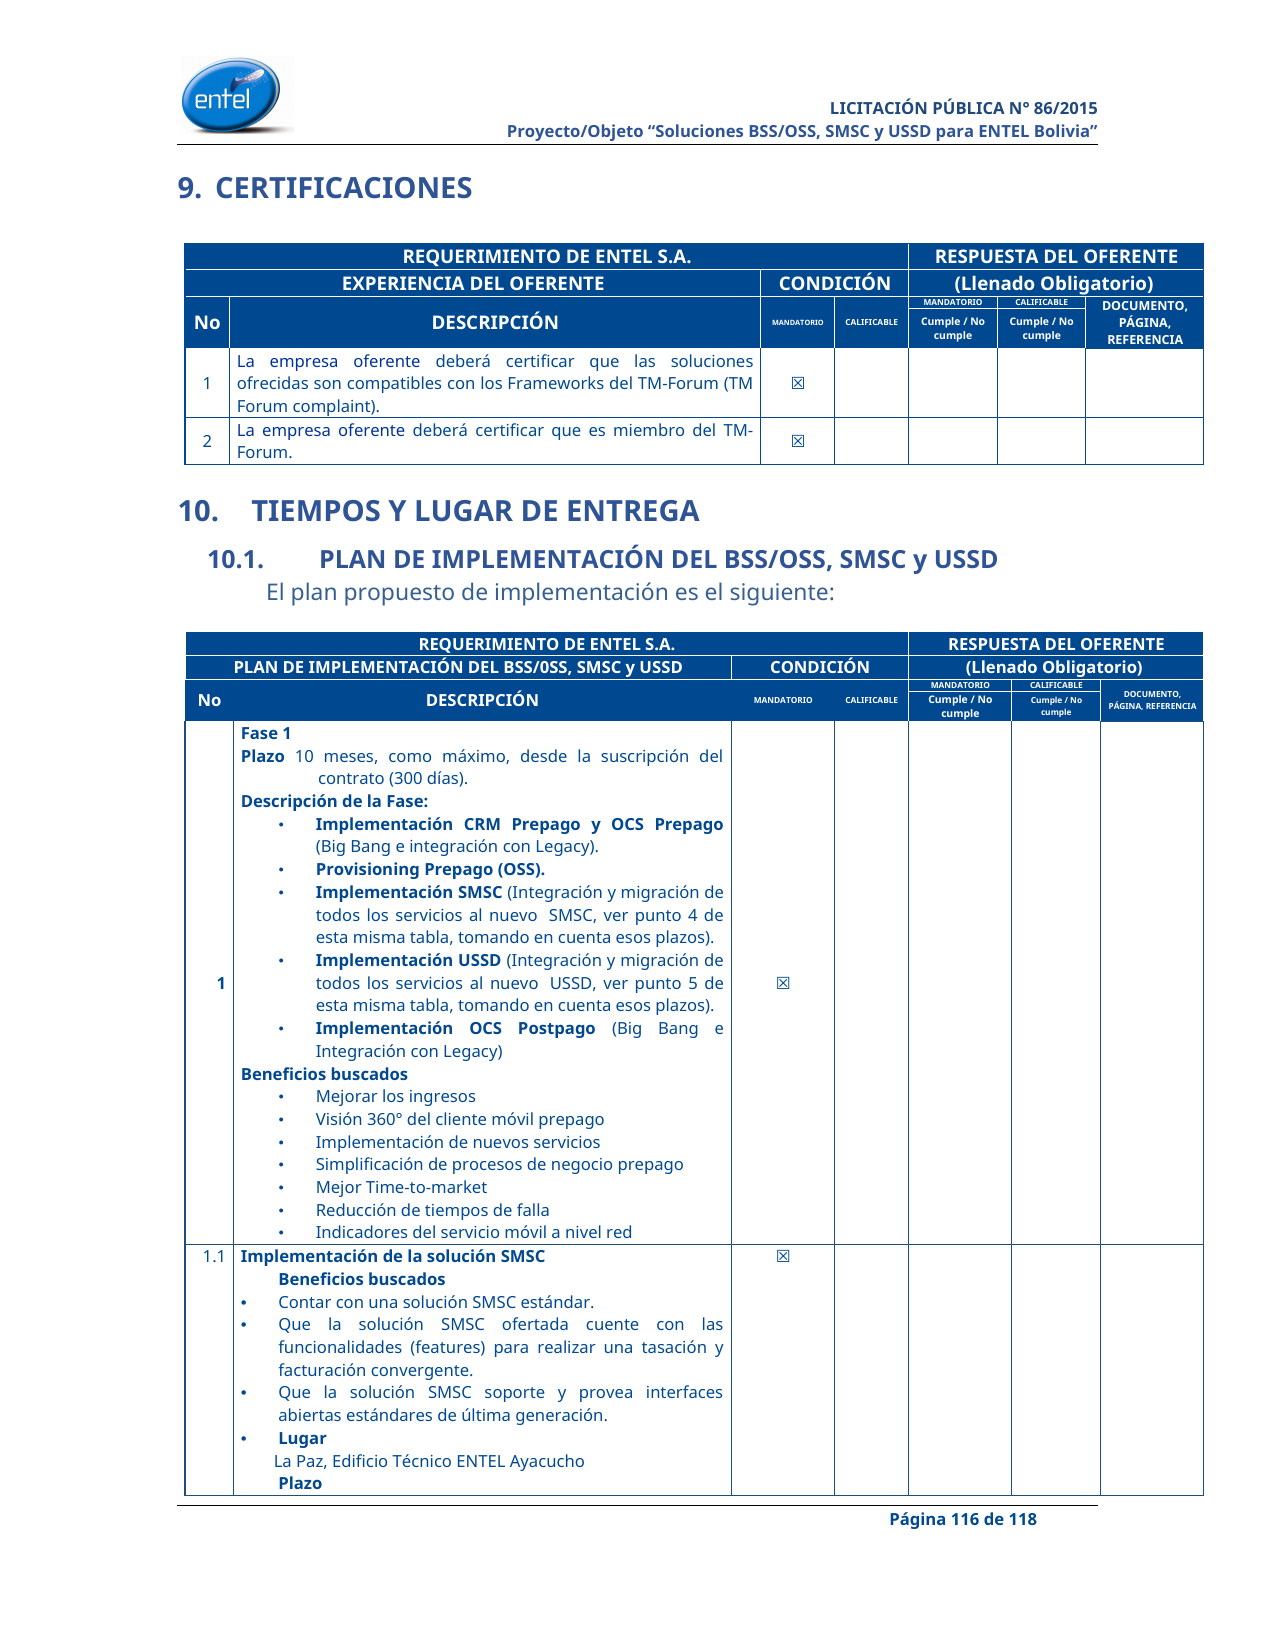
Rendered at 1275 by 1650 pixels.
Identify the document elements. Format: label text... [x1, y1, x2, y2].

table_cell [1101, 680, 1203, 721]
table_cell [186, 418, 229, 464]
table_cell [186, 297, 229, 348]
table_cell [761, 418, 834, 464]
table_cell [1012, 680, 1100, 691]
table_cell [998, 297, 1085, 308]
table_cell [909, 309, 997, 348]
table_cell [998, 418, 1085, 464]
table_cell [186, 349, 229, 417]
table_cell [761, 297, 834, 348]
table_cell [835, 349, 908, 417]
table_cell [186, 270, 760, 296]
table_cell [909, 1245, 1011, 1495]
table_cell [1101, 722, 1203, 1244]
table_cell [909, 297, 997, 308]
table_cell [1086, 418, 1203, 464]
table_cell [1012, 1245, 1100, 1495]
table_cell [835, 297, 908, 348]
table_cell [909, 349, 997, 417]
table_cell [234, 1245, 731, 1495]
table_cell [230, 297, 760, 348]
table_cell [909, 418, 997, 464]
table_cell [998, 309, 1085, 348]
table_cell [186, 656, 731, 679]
subtitle TIEMPOS Y LUGAR DE ENTREGA [177, 490, 1098, 529]
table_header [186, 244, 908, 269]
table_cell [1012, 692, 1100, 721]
list El plan propuesto de implementación es el siguiente: [266, 576, 1098, 607]
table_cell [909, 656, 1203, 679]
subtitle CERTIFICACIONES [177, 168, 1098, 207]
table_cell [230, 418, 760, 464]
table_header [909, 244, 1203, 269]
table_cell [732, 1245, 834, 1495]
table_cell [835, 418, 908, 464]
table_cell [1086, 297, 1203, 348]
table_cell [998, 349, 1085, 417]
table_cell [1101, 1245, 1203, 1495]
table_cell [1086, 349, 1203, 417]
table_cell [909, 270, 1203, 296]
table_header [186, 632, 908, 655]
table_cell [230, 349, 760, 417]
picture [181, 56, 295, 134]
subtitle PLAN DE IMPLEMENTACIÓN DEL BSS/OSS, SMSC y USSD [207, 542, 1098, 576]
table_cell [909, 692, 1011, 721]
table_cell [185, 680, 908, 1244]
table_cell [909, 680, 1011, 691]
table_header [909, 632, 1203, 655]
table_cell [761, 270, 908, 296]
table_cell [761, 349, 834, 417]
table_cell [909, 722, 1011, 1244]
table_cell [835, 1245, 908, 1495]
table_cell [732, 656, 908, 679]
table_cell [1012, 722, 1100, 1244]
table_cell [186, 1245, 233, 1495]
